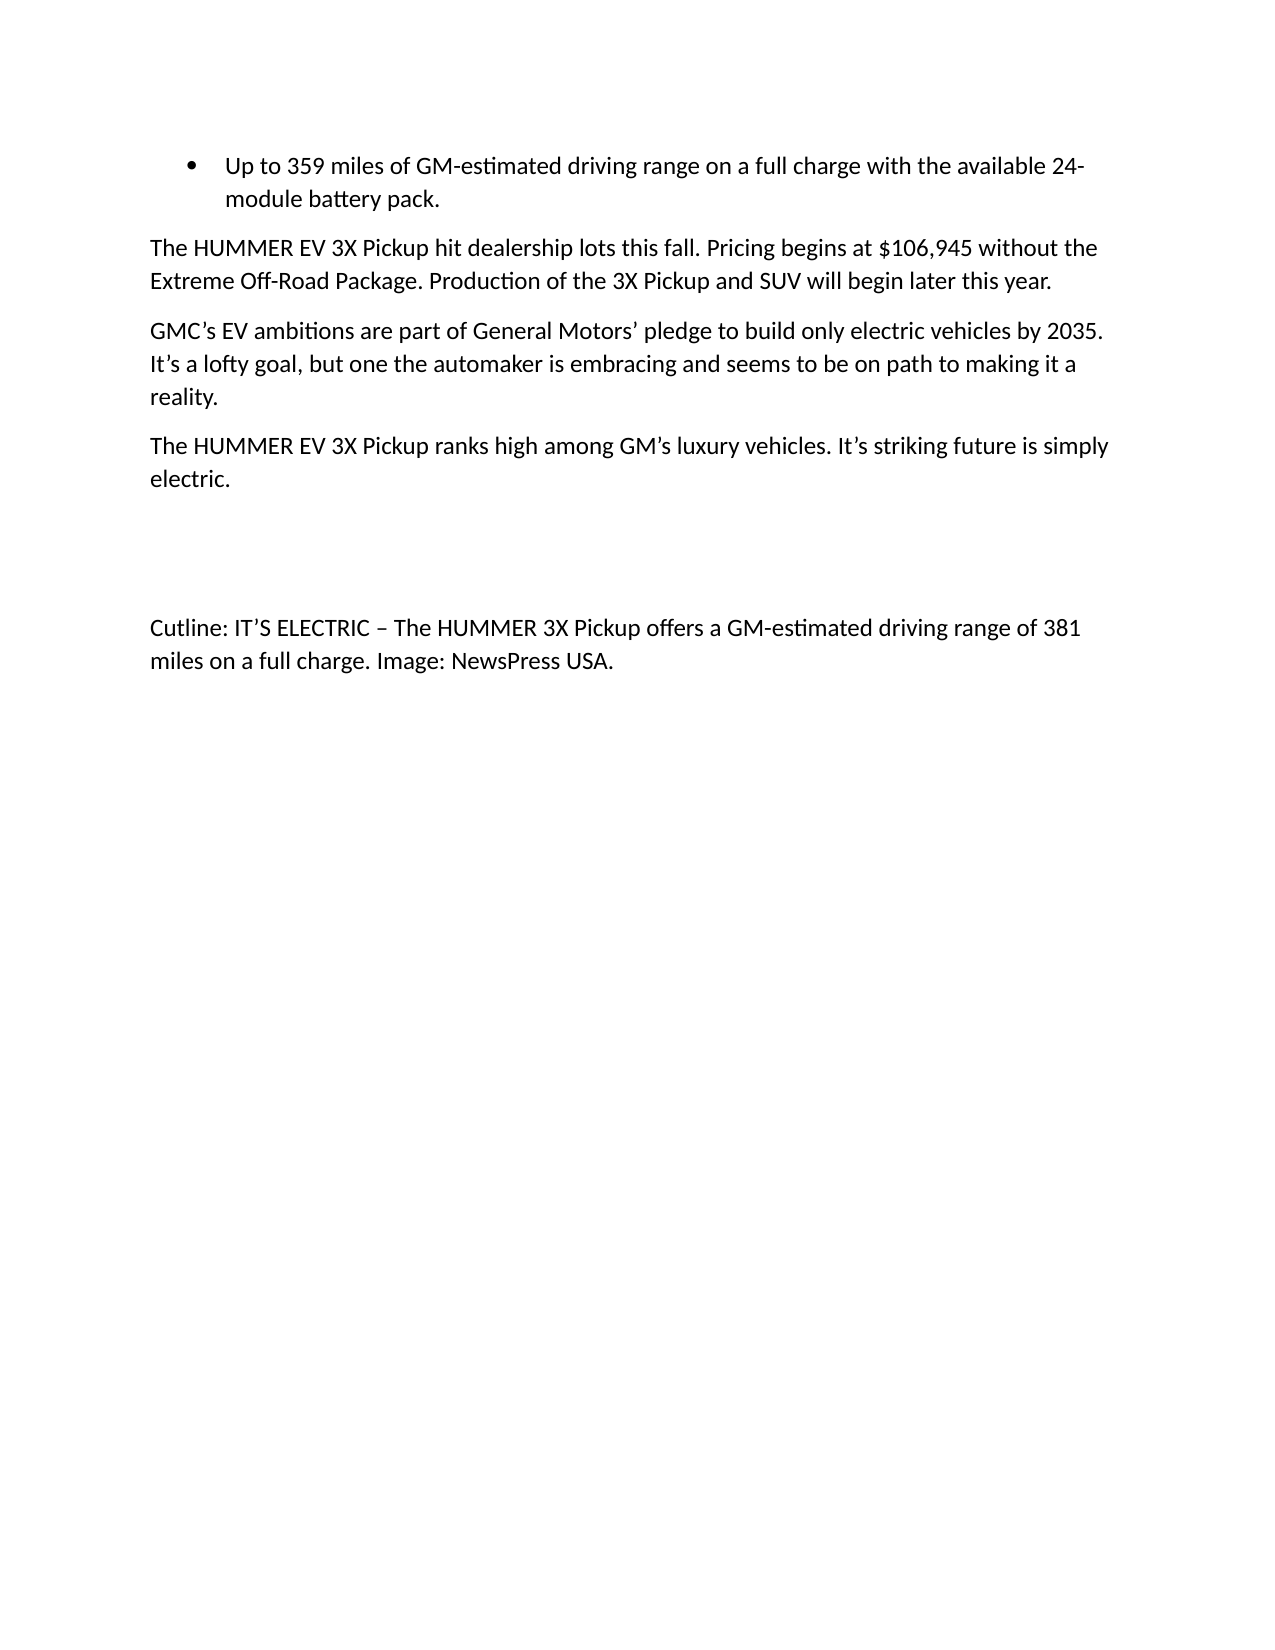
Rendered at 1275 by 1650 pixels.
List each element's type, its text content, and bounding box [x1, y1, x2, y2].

list Up to 359 miles of GM-estimated driving range on a full charge with the available 24-module battery pack. [187, 150, 1125, 213]
text The HUMMER EV 3X Pickup ranks high among GM’s luxury vehicles. It’s striking future is simply electric. [150, 430, 1125, 494]
text Cutline: IT’S ELECTRIC – The HUMMER 3X Pickup offers a GM-estimated driving range of 381 miles on a full charge. Image: NewsPress USA. [150, 612, 1125, 676]
text The HUMMER EV 3X Pickup hit dealership lots this fall. Pricing begins at $106,945 without the Extreme Off-Road Package. Production of the 3X Pickup and SUV will begin later this year. [150, 232, 1125, 296]
text GMC’s EV ambitions are part of General Motors’ pledge to build only electric vehicles by 2035. It’s a lofty goal, but one the automaker is embracing and seems to be on path to making it a reality. [150, 315, 1125, 411]
